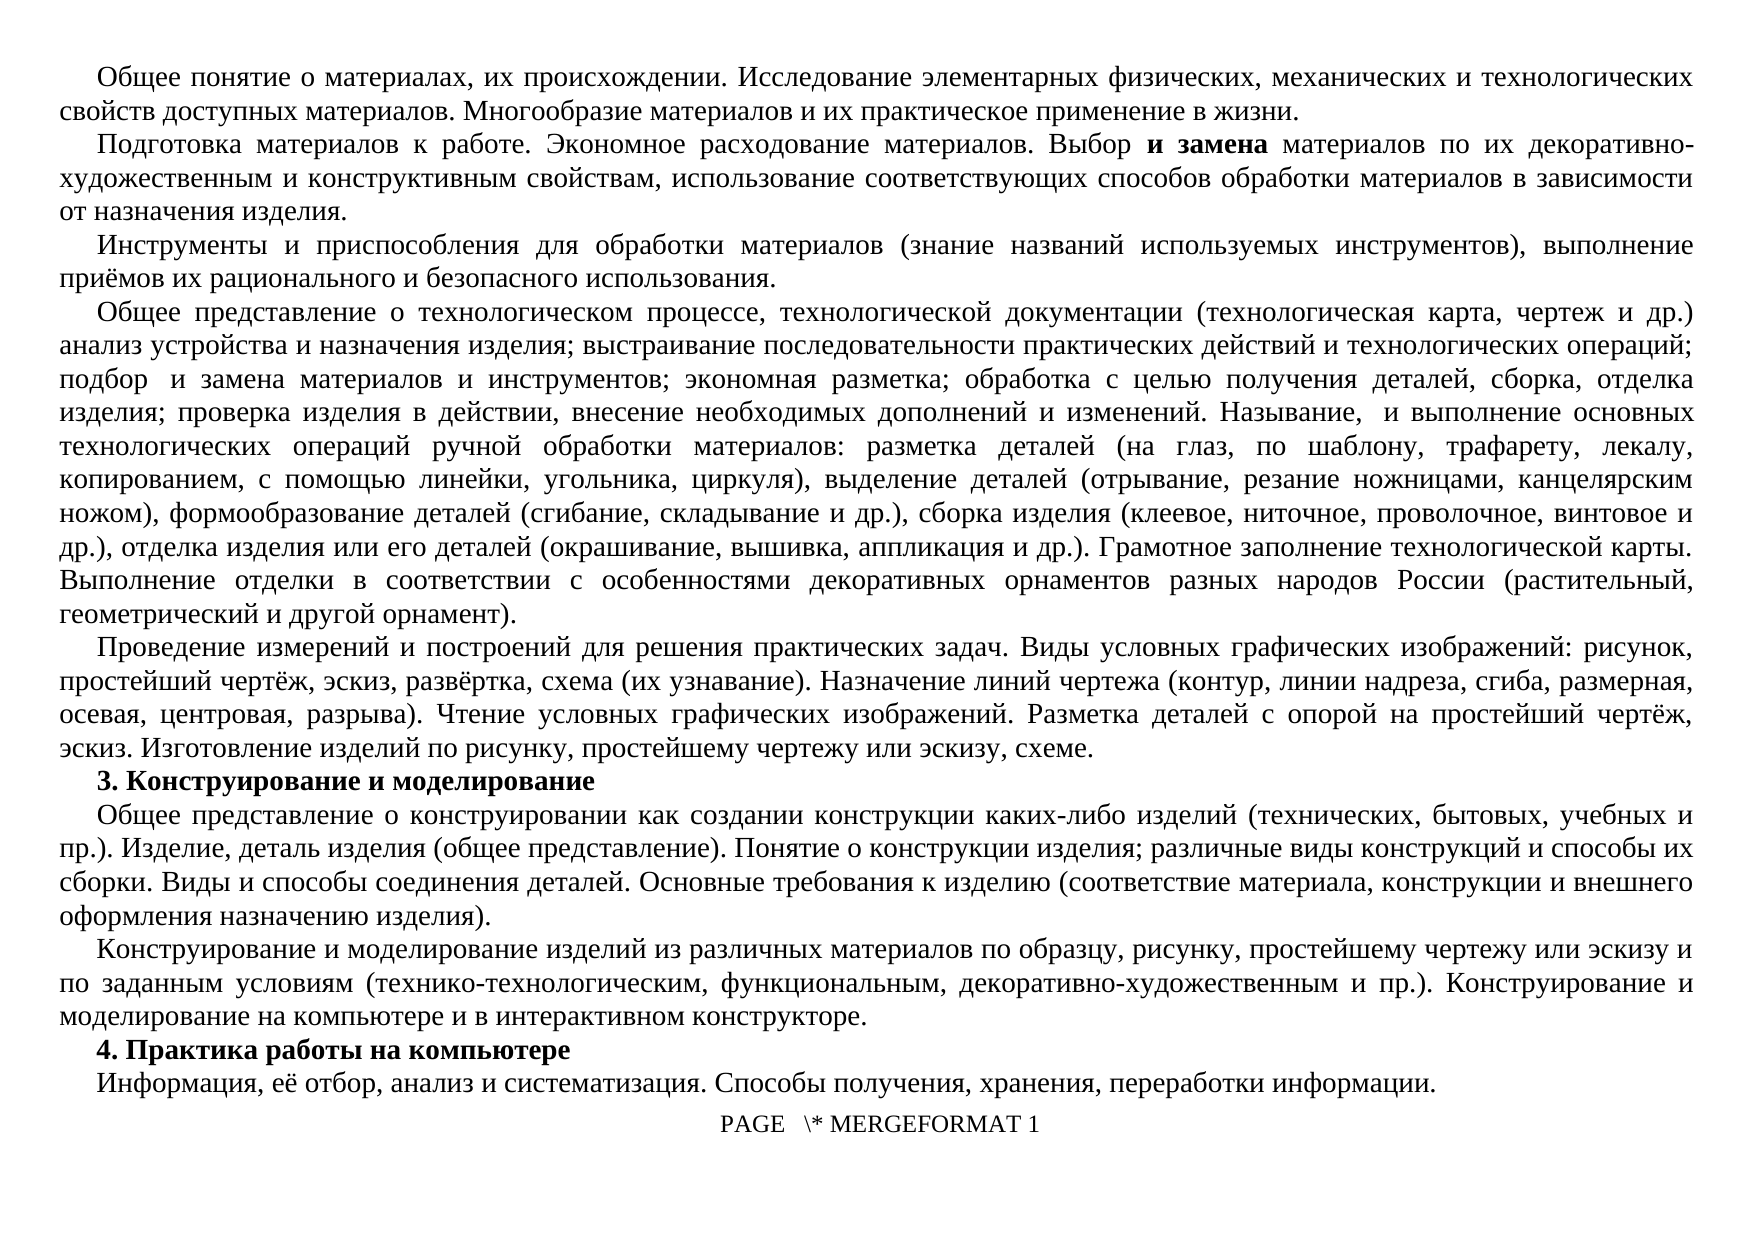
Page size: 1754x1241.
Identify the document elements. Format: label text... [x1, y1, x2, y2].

text Общее представление о конструировании как создании конструкции каких-либо изделий (технических, бытовых, учебных и пр.). Изделие, деталь изделия (общее представление). Понятие о конструкции изделия; различные виды конструкций и способы их сборки. Виды и способы соединения деталей. Основные требования к изделию (соответствие материала, конструкции и внешнего оформления назначению изделия). [59, 797, 1695, 931]
text 4. Практика работы на компьютере [59, 1032, 1695, 1065]
text Проведение измерений и построений для решения практических задач. Виды условных графических изображений: рисунок, простейший чертёж, эскиз, развёртка, схема (их узнавание). Назначение линий чертежа (контур, линии надреза, сгиба, размерная, осевая, центровая, разрыва). Чтение условных графических изображений. Разметка деталей с опорой на простейший чертёж, эскиз. Изготовление изделий по рисунку, простейшему чертежу или эскизу, схеме. [59, 629, 1695, 763]
text Общее понятие о материалах, их происхождении. Исследование элементарных физических, механических и технологических свойств доступных материалов. Многообразие материалов и их практическое применение в жизни. [59, 59, 1695, 126]
text Общее представление о технологическом процессе, технологической документации (технологическая карта, чертеж и др.) анализ устройства и назначения изделия; выстраивание последовательности практических действий и технологических операций; подбор и замена материалов и инструментов; экономная разметка; обработка с целью получения деталей, сборка, отделка изделия; проверка изделия в действии, внесение необходимых дополнений и изменений. Называние, и выполнение основных технологических операций ручной обработки материалов: разметка деталей (на глаз, по шаблону, трафарету, лекалу, копированием, с помощью линейки, угольника, циркуля), выделение деталей (отрывание, резание ножницами, канцелярским ножом), формообразование деталей (сгибание, складывание и др.), сборка изделия (клеевое, ниточное, проволочное, винтовое и др.), отделка изделия или его деталей (окрашивание, вышивка, аппликация и др.). Грамотное заполнение технологической карты. Выполнение отделки в соответствии с особенностями декоративных орнаментов разных народов России (растительный, геометрический и другой орнамент). [59, 294, 1695, 629]
text Подготовка материалов к работе. Экономное расходование материалов. Выбор и замена материалов по их декоративно-художественным и конструктивным свойствам, использование соответствующих способов обработки материалов в зависимости от назначения изделия. [59, 126, 1695, 227]
text Конструирование и моделирование изделий из различных материалов по образцу, рисунку, простейшему чертежу или эскизу и по заданным условиям (технико-технологическим, функциональным, декоративно-художественным и пр.). Конструирование и моделирование на компьютере и в интерактивном конструкторе. [59, 931, 1695, 1032]
text 3. Конструирование и моделирование [59, 763, 1695, 797]
text Информация, её отбор, анализ и систематизация. Способы получения, хранения, переработки информации. [59, 1065, 1695, 1099]
text Инструменты и приспособления для обработки материалов (знание названий используемых инструментов), выполнение приёмов их рационального и безопасного использования. [59, 227, 1695, 294]
